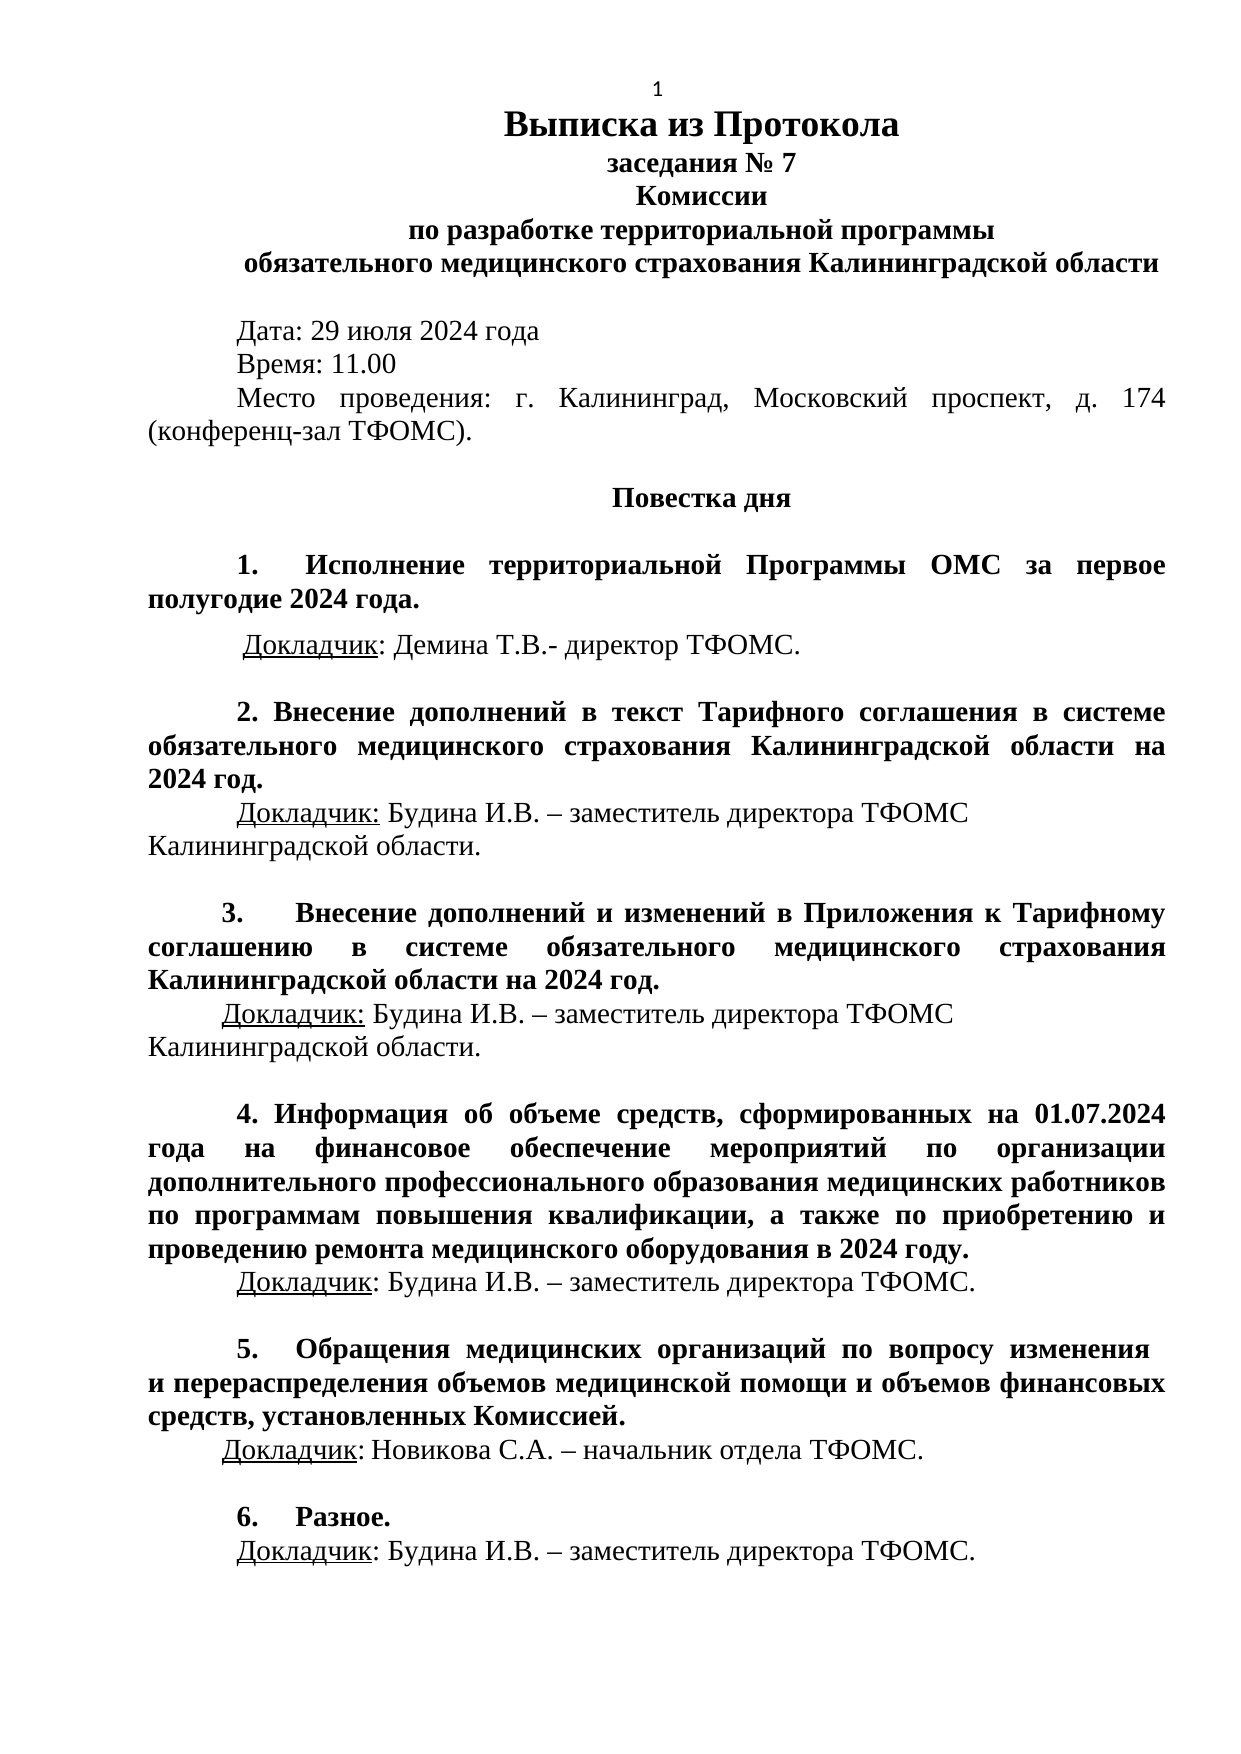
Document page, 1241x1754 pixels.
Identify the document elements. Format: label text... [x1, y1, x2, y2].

text Повестка дня [148, 480, 1167, 514]
text Дата: 29 июля 2024 года [148, 313, 1167, 346]
text Докладчик: Будина И.В. – заместитель директора ТФОМС. [148, 1533, 1167, 1566]
text 3. Внесение дополнений и изменений в Приложения к Тарифному соглашению в системе обязательного медицинского страхования Калининградской области на 2024 год. [148, 895, 1167, 996]
text по разработке территориальной программы [148, 212, 1167, 246]
text 1. Исполнение территориальной Программы ОМС за первое полугодие 2024 года. [148, 547, 1167, 614]
text Докладчик: Новикова С.А. – начальник отдела ТФОМС. [148, 1432, 1167, 1466]
text Докладчик: Будина И.В. – заместитель директора ТФОМС. [148, 1264, 1167, 1298]
text обязательного медицинского страхования Калининградской области [148, 246, 1167, 279]
text 4. Информация об объеме средств, сформированных на 01.07.2024 года на финансовое обеспечение мероприятий по организации дополнительного профессионального образования медицинских работников по программам повышения квалификации, а также по приобретению и проведению ремонта медицинского оборудования в 2024 году. [148, 1097, 1167, 1264]
text 2. Внесение дополнений в текст Тарифного соглашения в системе обязательного медицинского страхования Калининградской области на 2024 год. [148, 694, 1167, 795]
text Докладчик: Будина И.В. – заместитель директора ТФОМС Калининградской области. [148, 795, 1167, 862]
text Докладчик: Демина Т.В.- директор ТФОМС. [148, 627, 1167, 661]
list Обращения медицинских организаций по вопросу изменения и перераспределения объемов медицинской помощи и объемов финансовых средств, установленных Комиссией. [148, 1331, 1167, 1432]
text заседания № 7 [148, 145, 1167, 178]
text Докладчик: Будина И.В. – заместитель директора ТФОМС Калининградской области. [148, 996, 1167, 1063]
text Время: 11.00 [148, 346, 1167, 380]
text Место проведения: г. Калининград, Московский проспект, д. 174 (конференц-зал ТФОМС). [148, 380, 1167, 447]
text Выписка из Протокола [148, 102, 1167, 145]
text Комиссии [148, 178, 1167, 212]
list Разное. [236, 1499, 1167, 1533]
